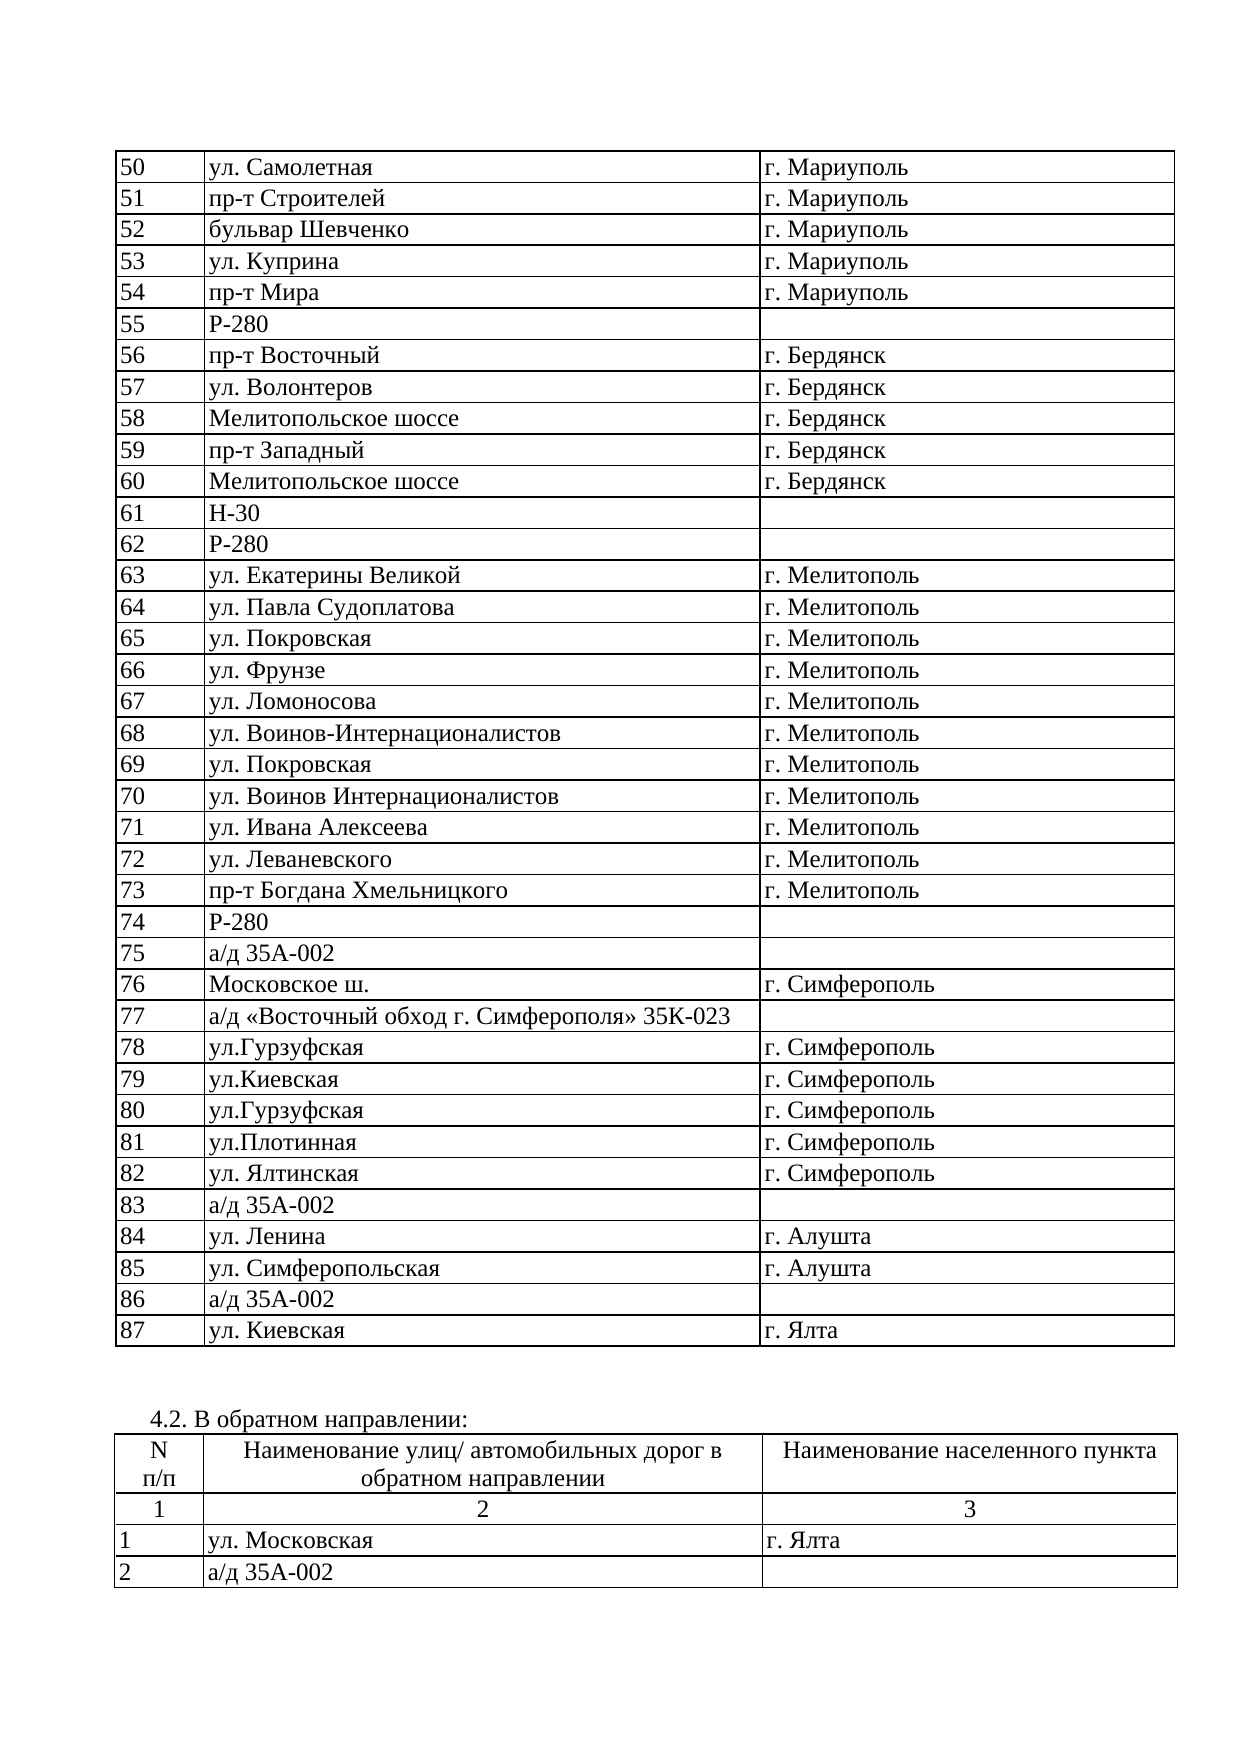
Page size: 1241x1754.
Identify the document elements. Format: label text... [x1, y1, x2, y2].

table_cell 63 [117, 561, 204, 590]
table_cell 67 [117, 686, 204, 716]
table_cell 58 [117, 403, 204, 433]
table_cell г. Алушта [761, 1221, 1174, 1251]
table_cell [761, 309, 1174, 339]
table_cell 55 [117, 309, 204, 339]
table_cell ул. Киевская [205, 1316, 759, 1345]
table_cell а/д 35А-002 [205, 1190, 759, 1219]
table_cell 2 [115, 1556, 203, 1587]
table_cell [761, 529, 1174, 559]
table_cell 53 [117, 246, 204, 276]
table_cell 76 [117, 970, 204, 999]
table_cell 57 [117, 372, 204, 402]
table_cell г. Симферополь [761, 1032, 1174, 1062]
table_cell 50 [117, 152, 204, 181]
table_cell 74 [117, 907, 204, 936]
table_cell [761, 1284, 1174, 1314]
table_cell 3 [763, 1492, 1177, 1524]
table_cell г. Ялта [763, 1524, 1177, 1555]
table_cell 60 [117, 466, 204, 496]
table_cell г. Симферополь [761, 1064, 1174, 1094]
table_cell бульвар Шевченко [205, 215, 759, 244]
table_cell 73 [117, 875, 204, 905]
table_cell 68 [117, 718, 204, 748]
table_cell г. Симферополь [761, 1127, 1174, 1157]
table_cell Московское ш. [205, 970, 759, 999]
table_cell ул.Гурзуфская [205, 1032, 759, 1062]
table_cell ул. Ленина [205, 1221, 759, 1251]
table_cell 2 [204, 1494, 762, 1524]
table_cell пр-т Мира [205, 277, 759, 307]
table_cell [761, 907, 1174, 936]
table_cell [761, 1001, 1174, 1031]
table_cell [761, 938, 1174, 968]
table_cell ул. Симферопольская [205, 1253, 759, 1282]
table_cell 59 [117, 435, 204, 464]
table_cell 75 [117, 938, 204, 968]
table_cell [761, 498, 1174, 527]
table_cell г. Алушта [761, 1253, 1174, 1282]
table_header Наименование улиц/ автомобильных дорог в обратном направлении [204, 1435, 762, 1492]
table_cell [761, 1190, 1174, 1219]
table_cell 66 [117, 655, 204, 685]
table_cell Р-280 [205, 907, 759, 936]
table_cell ул. Покровская [205, 623, 759, 653]
table_cell а/д 35А-002 [205, 1284, 759, 1314]
table_cell ул. Павла Судоплатова [205, 592, 759, 622]
text 4.2. В обратном направлении: [150, 1404, 1090, 1433]
table_cell Н-30 [205, 498, 759, 527]
table_cell г. Мелитополь [761, 875, 1174, 905]
table_cell 83 [117, 1190, 204, 1219]
table_cell г. Мелитополь [761, 655, 1174, 685]
table_cell ул.Гурзуфская [205, 1095, 759, 1125]
table_cell 54 [117, 277, 204, 307]
table_cell г. Мелитополь [761, 718, 1174, 748]
table_cell а/д «Восточный обход г. Симферополя» 35К-023 [205, 1001, 759, 1031]
table_cell ул. Воинов-Интернационалистов [205, 718, 759, 748]
table_cell г. Мариуполь [761, 152, 1174, 181]
table_cell пр-т Восточный [205, 340, 759, 370]
table_cell 65 [117, 623, 204, 653]
table_cell ул. Ялтинская [205, 1158, 759, 1188]
table_cell [763, 1555, 1177, 1587]
table_cell г. Мелитополь [761, 812, 1174, 842]
table_cell Мелитопольское шоссе [205, 403, 759, 433]
table_cell 56 [117, 340, 204, 370]
table_cell г. Ялта [761, 1316, 1174, 1345]
table_cell Мелитопольское шоссе [205, 466, 759, 496]
table_cell ул. Ивана Алексеева [205, 812, 759, 842]
table_cell ул.Плотинная [205, 1127, 759, 1157]
table_cell ул. Ломоносова [205, 686, 759, 716]
table_cell 81 [117, 1127, 204, 1157]
table_cell 1 [115, 1493, 203, 1524]
table_cell 79 [117, 1064, 204, 1094]
table_cell ул. Екатерины Великой [205, 561, 759, 590]
table_cell г. Мариуполь [761, 277, 1174, 307]
table_cell ул.Киевская [205, 1064, 759, 1094]
table_cell г. Симферополь [761, 1095, 1174, 1125]
table_cell ул. Самолетная [205, 152, 759, 181]
table_cell г. Мелитополь [761, 686, 1174, 716]
table_cell г. Бердянск [761, 466, 1174, 496]
table_cell а/д 35А-002 [204, 1557, 762, 1587]
table_cell г. Мелитополь [761, 561, 1174, 590]
table_cell г. Симферополь [761, 1158, 1174, 1188]
table_cell ул. Куприна [205, 246, 759, 276]
table_cell г. Симферополь [761, 970, 1174, 999]
table_cell 64 [117, 592, 204, 622]
table_cell 52 [117, 215, 204, 244]
table_cell 78 [117, 1032, 204, 1062]
table_cell г. Мелитополь [761, 592, 1174, 622]
table_cell Р-280 [205, 529, 759, 559]
table_cell 51 [117, 183, 204, 213]
table_cell 86 [117, 1284, 204, 1314]
table_cell 82 [117, 1158, 204, 1188]
table_cell г. Бердянск [761, 372, 1174, 402]
table_cell 61 [117, 498, 204, 527]
table_cell пр-т Западный [205, 435, 759, 464]
table_cell г. Мелитополь [761, 781, 1174, 811]
table_cell г. Мариуполь [761, 246, 1174, 276]
table_cell 72 [117, 844, 204, 873]
table_cell 84 [117, 1221, 204, 1251]
table_cell ул. Фрунзе [205, 655, 759, 685]
table_cell г. Бердянск [761, 340, 1174, 370]
table_cell г. Мариуполь [761, 215, 1174, 244]
table_cell ул. Леваневского [205, 844, 759, 873]
table_header N п/п [115, 1435, 203, 1492]
table_cell 80 [117, 1095, 204, 1125]
table_cell пр-т Богдана Хмельницкого [205, 875, 759, 905]
table_cell г. Бердянск [761, 435, 1174, 464]
table_cell 87 [117, 1316, 204, 1345]
table_cell 77 [117, 1001, 204, 1031]
table_cell г. Мариуполь [761, 183, 1174, 213]
table_cell 62 [117, 529, 204, 559]
table_cell 69 [117, 749, 204, 779]
table_cell Р-280 [205, 309, 759, 339]
table_cell ул. Волонтеров [205, 372, 759, 402]
table_cell г. Мелитополь [761, 623, 1174, 653]
table_cell пр-т Строителей [205, 183, 759, 213]
table_cell ул. Покровская [205, 749, 759, 779]
table_cell г. Бердянск [761, 403, 1174, 433]
table_cell 85 [117, 1253, 204, 1282]
table_cell а/д 35А-002 [205, 938, 759, 968]
table_cell г. Мелитополь [761, 749, 1174, 779]
table_cell 71 [117, 812, 204, 842]
table_cell ул. Московская [204, 1525, 762, 1555]
table_cell 70 [117, 781, 204, 811]
table_header Наименование населенного пункта [763, 1435, 1177, 1492]
table_cell 1 [115, 1525, 203, 1555]
table_cell ул. Воинов Интернационалистов [205, 781, 759, 811]
table_cell г. Мелитополь [761, 844, 1174, 873]
